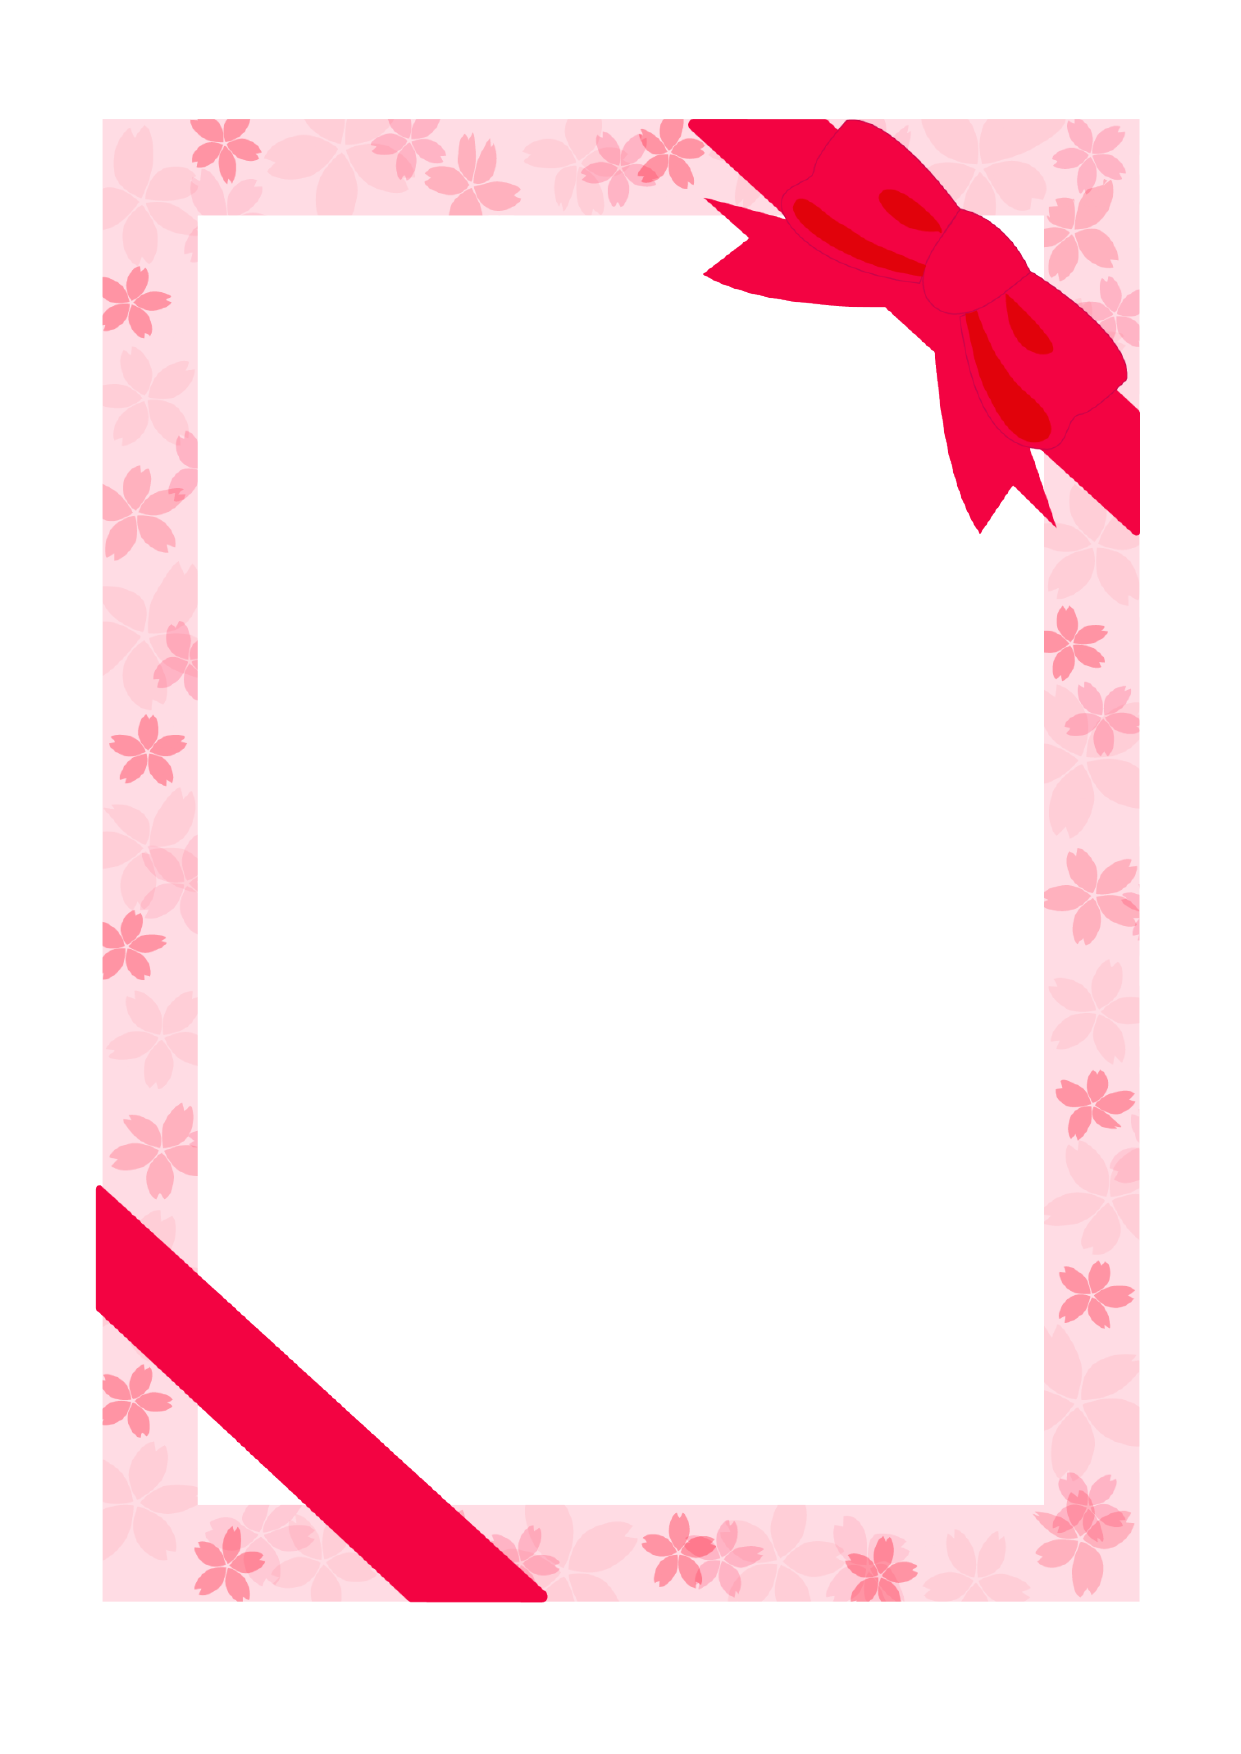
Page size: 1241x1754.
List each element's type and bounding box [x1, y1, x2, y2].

picture [77, 91, 1166, 1628]
